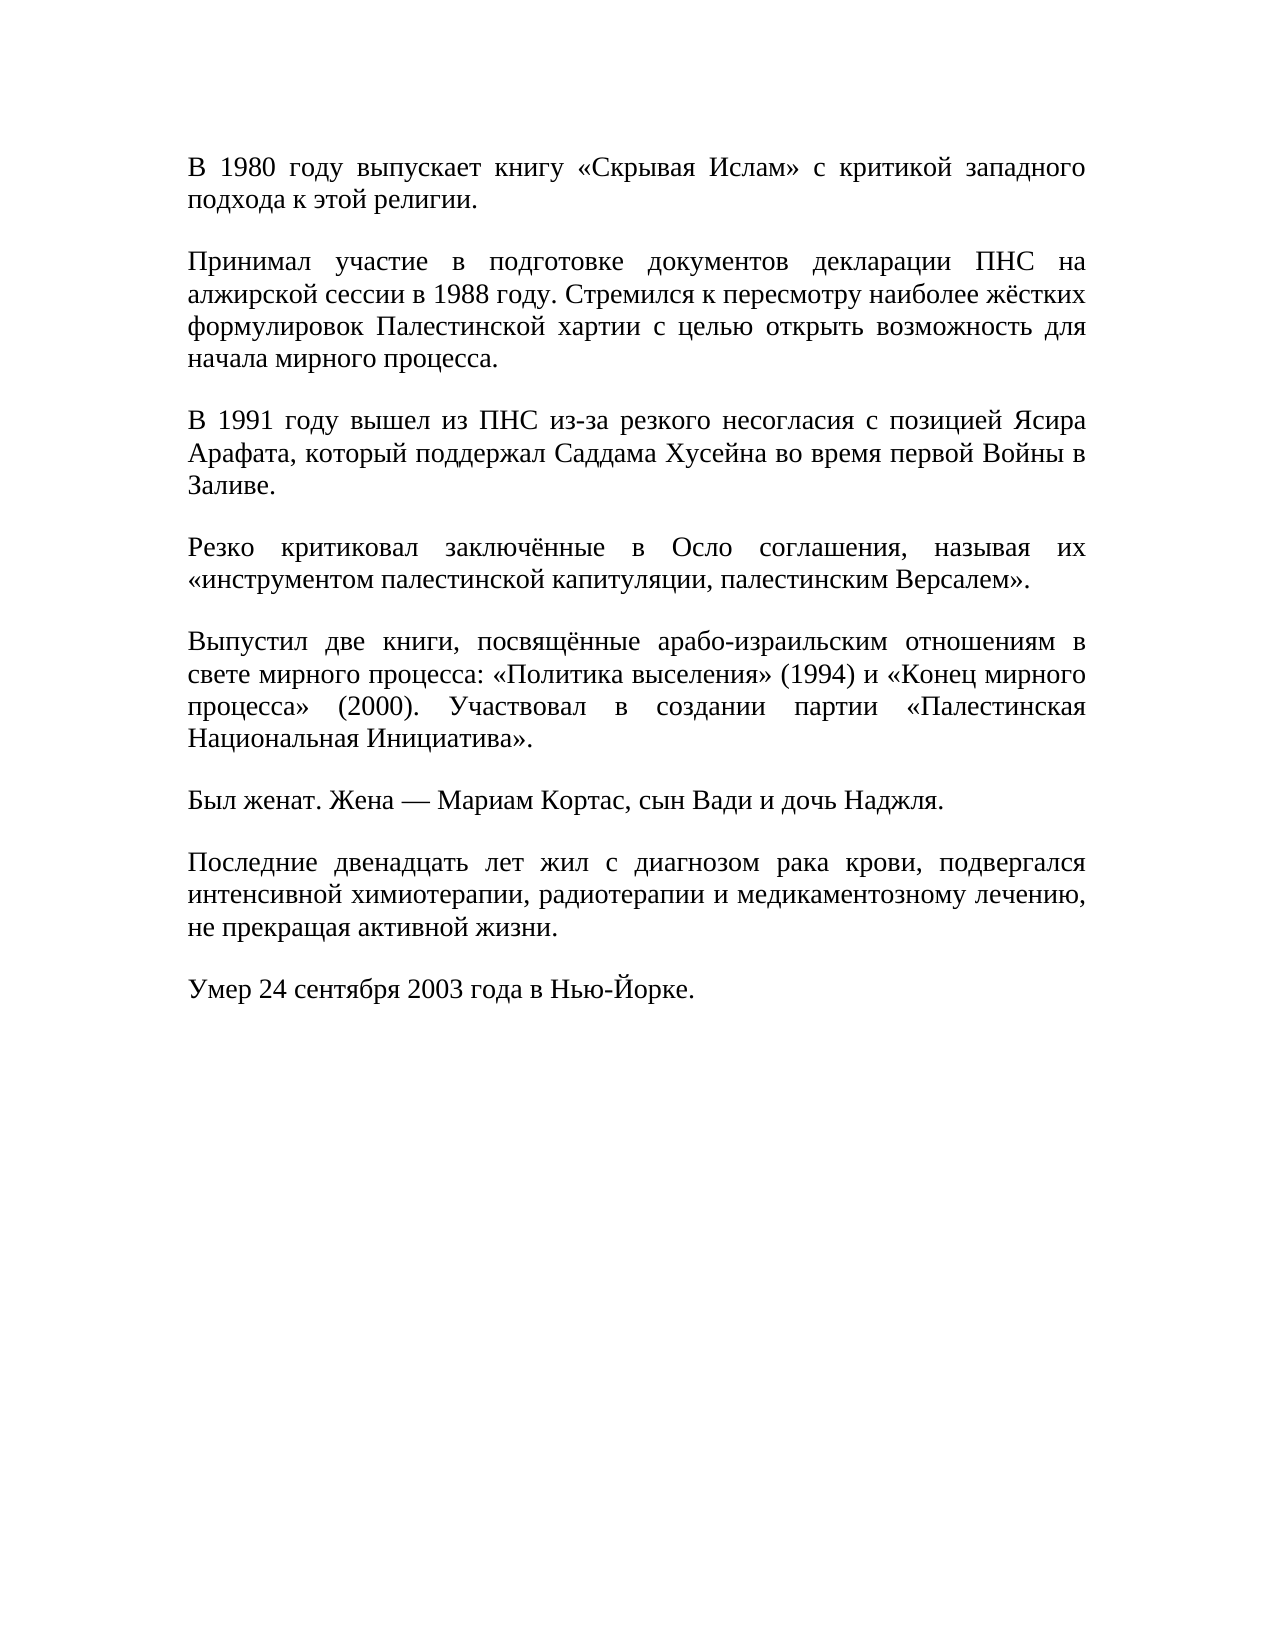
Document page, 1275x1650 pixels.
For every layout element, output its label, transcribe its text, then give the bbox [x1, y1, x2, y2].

text Умер 24 сентября 2003 года в Нью-Йорке. [187, 972, 1087, 1004]
text Последние двенадцать лет жил с диагнозом рака крови, подвергался интенсивной химиотерапии, радиотерапии и медикаментозному лечению, не прекращая активной жизни. [187, 845, 1087, 942]
text Выпустил две книги, посвящённые арабо-израильским отношениям в свете мирного процесса: «Политика выселения» (1994) и «Конец мирного процесса» (2000). Участвовал в создании партии «Палестинская Национальная Инициатива». [187, 624, 1087, 754]
text Принимал участие в подготовке документов декларации ПНС на алжирской сессии в 1988 году. Стремился к пересмотру наиболее жёстких формулировок Палестинской хартии с целью открыть возможность для начала мирного процесса. [187, 244, 1087, 374]
text В 1980 году выпускает книгу «Скрывая Ислам» с критикой западного подхода к этой религии. [187, 150, 1087, 215]
text В 1991 году вышел из ПНС из-за резкого несогласия с позицией Ясира Арафата, который поддержал Саддама Хусейна во время первой Войны в Заливе. [187, 403, 1087, 501]
text Резко критиковал заключённые в Осло соглашения, называя их «инструментом палестинской капитуляции, палестинским Версалем». [187, 530, 1087, 595]
text Был женат. Жена — Мариам Кортас, сын Вади и дочь Наджля. [187, 783, 1087, 816]
